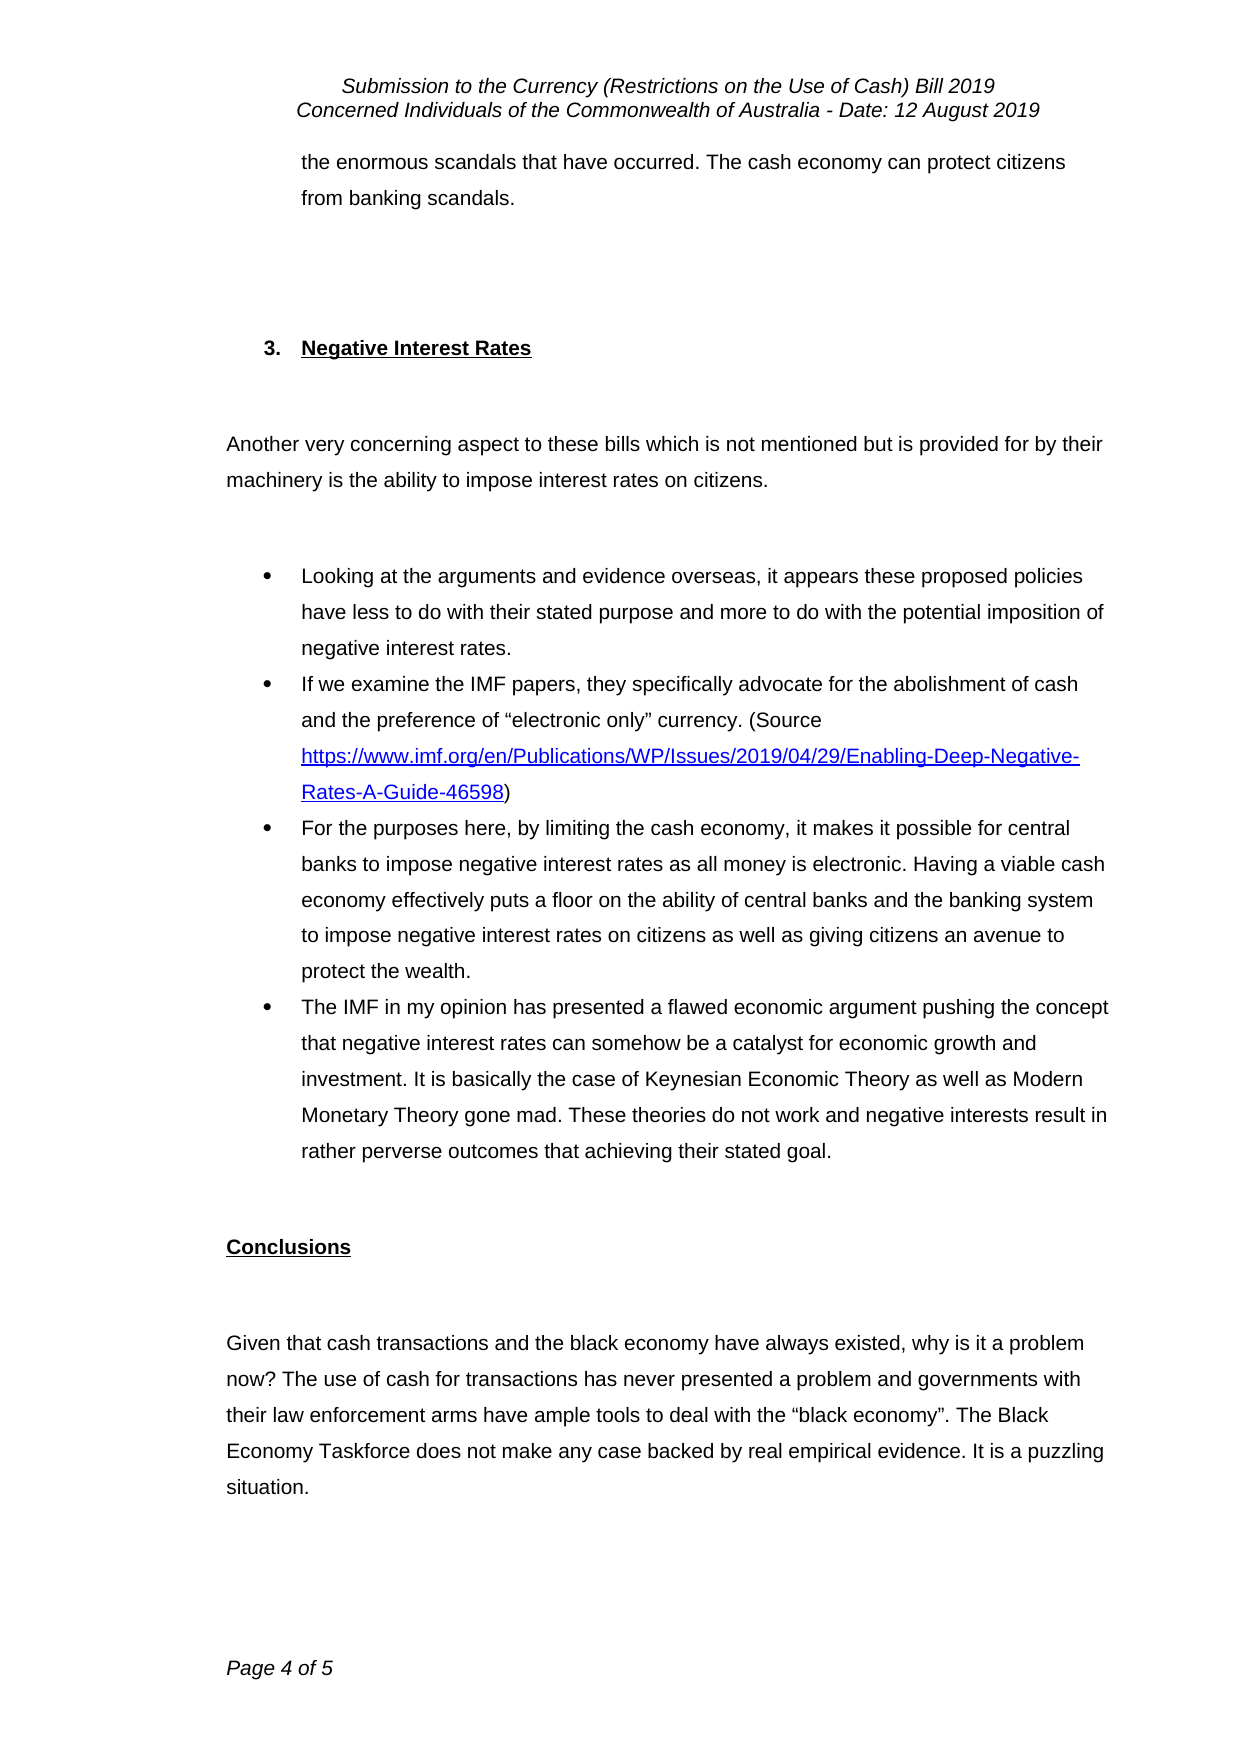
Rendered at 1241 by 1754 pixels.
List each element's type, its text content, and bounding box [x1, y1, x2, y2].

list Looking at the arguments and evidence overseas, it appears these proposed policies have less to do with their stated purpose and more to do with the potential imposition of negative interest rates. [264, 564, 1113, 659]
text Given that cash transactions and the black economy have always existed, why is it a problem now? The use of cash for transactions has never presented a problem and governments with their law enforcement arms have ample tools to deal with the “black economy”. The Black Economy Taskforce does not make any case backed by real empirical evidence. It is a puzzling situation. [226, 1331, 1113, 1499]
text Another very concerning aspect to these bills which is not mentioned but is provided for by their machinery is the ability to impose interest rates on citizens. [226, 432, 1113, 492]
list If we examine the IMF papers, they specifically advocate for the abolishment of cash and the preference of “electronic only” currency. (Source https://www.imf.org/en/Publications/WP/Issues/2019/04/29/Enabling-Deep-Negative-Rates-A-Guide-46598) [264, 672, 1113, 803]
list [264, 150, 1113, 210]
text Conclusions [226, 1235, 1113, 1259]
list Negative Interest Rates [264, 336, 1113, 360]
list For the purposes here, by limiting the cash economy, it makes it possible for central banks to impose negative interest rates as all money is electronic. Having a viable cash economy effectively puts a floor on the ability of central banks and the banking system to impose negative interest rates on citizens as well as giving citizens an avenue to protect the wealth. [264, 815, 1113, 983]
list The IMF in my opinion has presented a flawed economic argument pushing the concept that negative interest rates can somehow be a catalyst for economic growth and investment. It is basically the case of Keynesian Economic Theory as well as Modern Monetary Theory gone mad. These theories do not work and negative interests result in rather perverse outcomes that achieving their stated goal. [264, 995, 1113, 1163]
